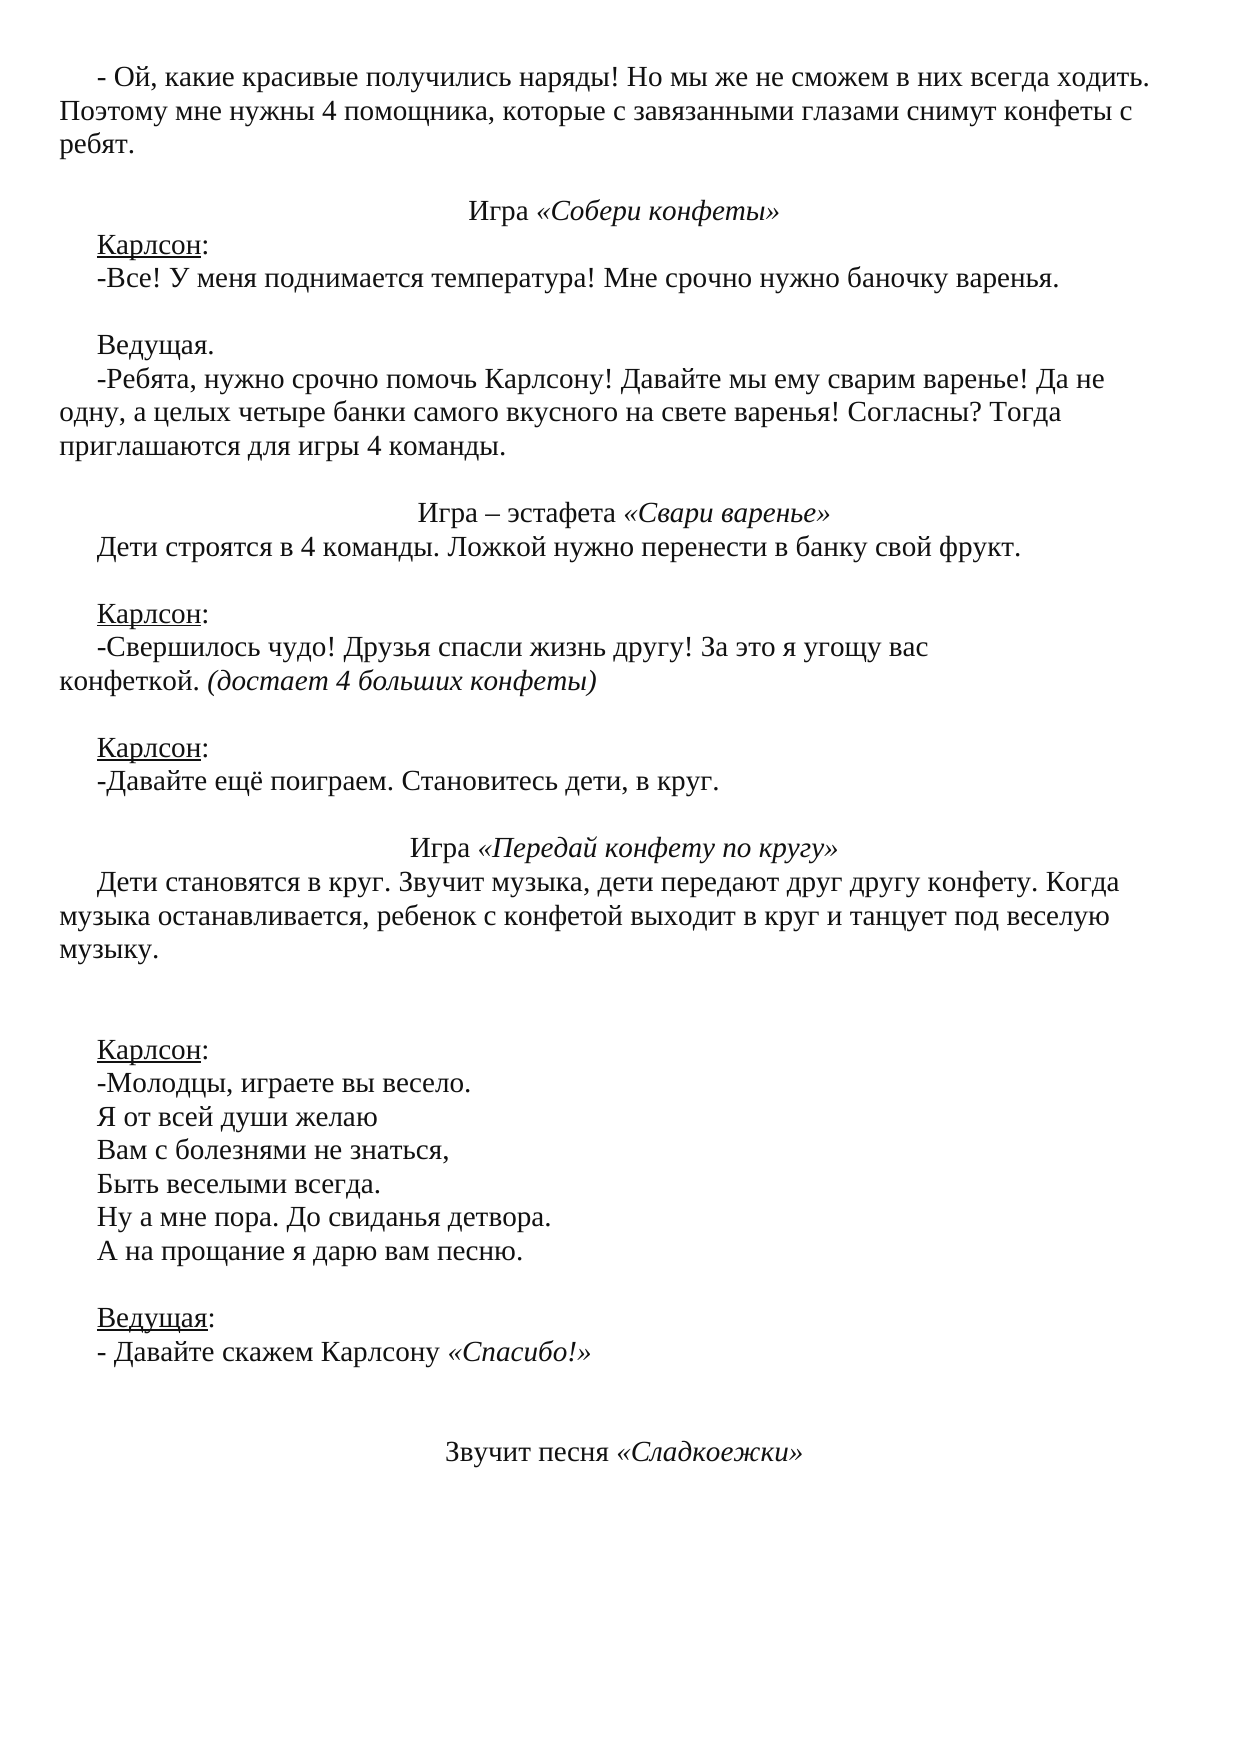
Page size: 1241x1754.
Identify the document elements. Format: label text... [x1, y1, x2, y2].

text Дети строятся в 4 команды. Ложкой нужно перенести в банку свой фрукт. [59, 529, 1152, 562]
text Игра – эстафета «Свари варенье» [59, 495, 1152, 529]
text -Все! У меня поднимается температура! Мне срочно нужно баночку варенья. [59, 260, 1152, 294]
text -Свершилось чудо! Друзья спасли жизнь другу! За это я угощу вас конфеткой. (достает 4 больших конфеты) [59, 629, 1152, 696]
text Игра «Передай конфету по кругу» [59, 831, 1152, 864]
text -Ребята, нужно срочно помочь Карлсону! Давайте мы ему сварим варенье! Да не одну, а целых четыре банки самого вкусного на свете варенья! Согласны? Тогда приглашаются для игры 4 команды. [59, 361, 1152, 462]
text Карлсон: [59, 730, 1152, 763]
text Вам с болезнями не знаться, [59, 1132, 1152, 1166]
text Звучит песня «Сладкоежки» [59, 1434, 1152, 1468]
text -Давайте ещё поиграем. Становитесь дети, в круг. [59, 763, 1152, 797]
text -Молодцы, играете вы весело. [59, 1065, 1152, 1099]
text Карлсон: [59, 227, 1152, 260]
text Ведущая. [59, 327, 1152, 361]
text Дети становятся в круг. Звучит музыка, дети передают друг другу конфету. Когда музыка останавливается, ребенок с конфетой выходит в круг и танцует под веселую музыку. [59, 864, 1152, 965]
text Карлсон: [59, 1032, 1152, 1065]
text Ну а мне пора. До свиданья детвора. [59, 1199, 1152, 1233]
text Карлсон: [59, 596, 1152, 629]
text - Ой, какие красивые получились наряды! Но мы же не сможем в них всегда ходить. Поэтому мне нужны 4 помощника, которые с завязанными глазами снимут конфеты с ребят. [59, 59, 1152, 160]
text Быть веселыми всегда. [59, 1166, 1152, 1199]
text А на прощание я дарю вам песню. [59, 1233, 1152, 1267]
text - Давайте скажем Карлсону «Спасибо!» [59, 1334, 1152, 1367]
text Ведущая: [59, 1300, 1152, 1334]
text Игра «Собери конфеты» [59, 193, 1152, 227]
text Я от всей души желаю [59, 1099, 1152, 1132]
